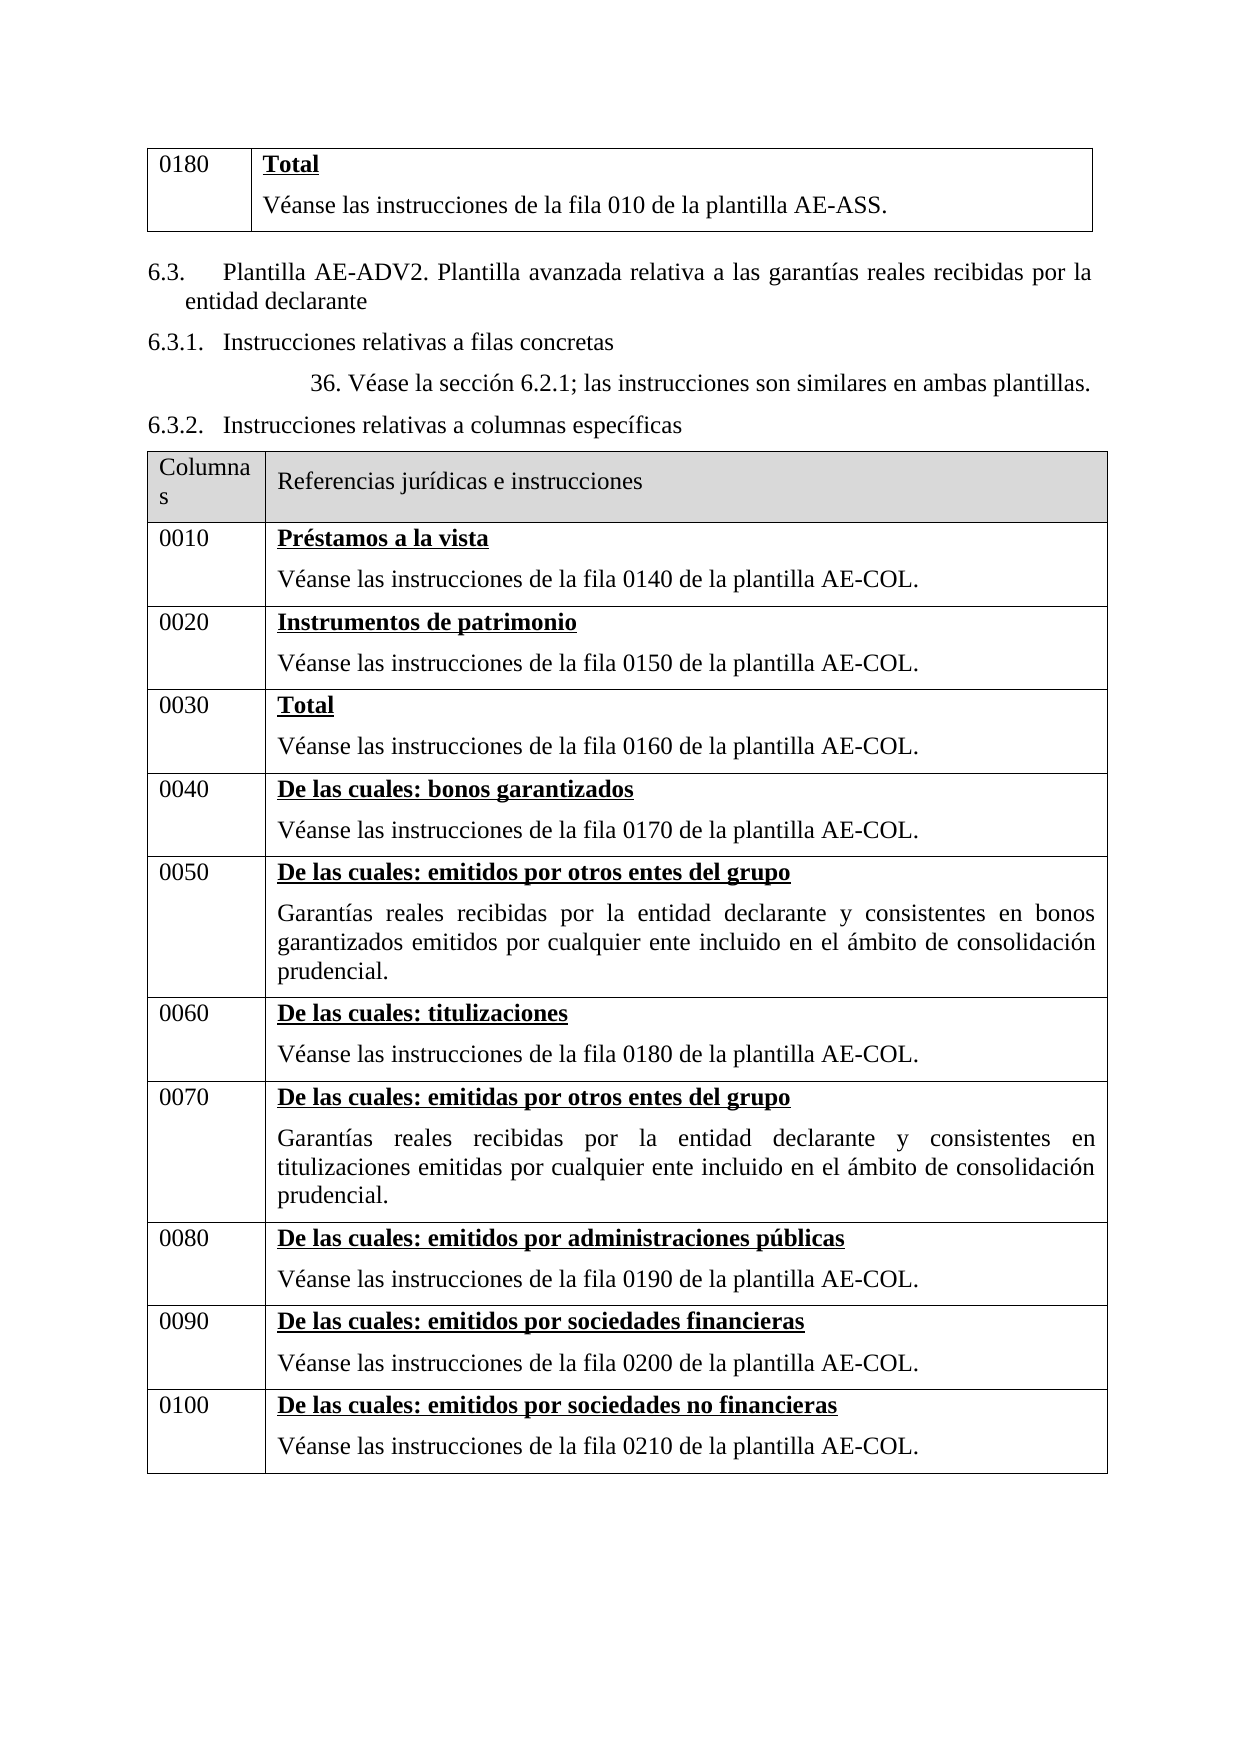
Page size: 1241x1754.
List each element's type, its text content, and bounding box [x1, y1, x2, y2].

table_cell De las cuales: emitidas por otros entes del grupo Garantías reales recibidas por la entidad declarante y consistentes en titulizaciones emitidas por cualquier ente incluido en el ámbito de consolidación prudencial. [266, 1082, 1107, 1222]
list Instrucciones relativas a columnas específicas [148, 410, 1093, 438]
table_cell 0070 [148, 1082, 265, 1222]
table_cell 0020 [148, 607, 265, 689]
table_cell Instrumentos de patrimonio Véanse las instrucciones de la fila 0150 de la plantilla AE-COL. [266, 607, 1107, 689]
table_header Referencias jurídicas e instrucciones [266, 452, 1107, 522]
table_cell De las cuales: emitidos por administraciones públicas Véanse las instrucciones de la fila 0190 de la plantilla AE-COL. [266, 1223, 1107, 1305]
table_header Columnas [148, 452, 265, 522]
list Plantilla AE-ADV2. Plantilla avanzada relativa a las garantías reales recibidas por la entidad declarante [148, 257, 1093, 315]
table_cell De las cuales: emitidos por sociedades financieras Véanse las instrucciones de la fila 0200 de la plantilla AE-COL. [266, 1306, 1107, 1389]
table_cell 0100 [148, 1390, 265, 1472]
table_cell Total Véanse las instrucciones de la fila 010 de la plantilla AE-ASS. [252, 149, 1092, 231]
list Instrucciones relativas a filas concretas [148, 327, 1093, 356]
table_cell 0080 [148, 1223, 265, 1305]
table_cell 0050 [148, 857, 265, 997]
table_cell Total Véanse las instrucciones de la fila 0160 de la plantilla AE-COL. [266, 690, 1107, 773]
table_cell 0040 [148, 774, 265, 856]
table_cell Préstamos a la vista Véanse las instrucciones de la fila 0140 de la plantilla AE-COL. [266, 523, 1107, 606]
table_cell 0030 [148, 690, 265, 773]
table_cell De las cuales: emitidos por sociedades no financieras Véanse las instrucciones de la fila 0210 de la plantilla AE-COL. [266, 1390, 1107, 1472]
table_cell 0060 [148, 998, 265, 1081]
table_cell De las cuales: emitidos por otros entes del grupo Garantías reales recibidas por la entidad declarante y consistentes en bonos garantizados emitidos por cualquier ente incluido en el ámbito de consolidación prudencial. [266, 857, 1107, 997]
table_cell 0090 [148, 1306, 265, 1389]
table_cell De las cuales: titulizaciones Véanse las instrucciones de la fila 0180 de la plantilla AE-COL. [266, 998, 1107, 1081]
table_cell De las cuales: bonos garantizados Véanse las instrucciones de la fila 0170 de la plantilla AE-COL. [266, 774, 1107, 856]
table_cell 0010 [148, 523, 265, 606]
text Véase la sección 6.2.1; las instrucciones son similares en ambas plantillas. [310, 368, 1093, 397]
table_cell 0180 [148, 149, 251, 231]
